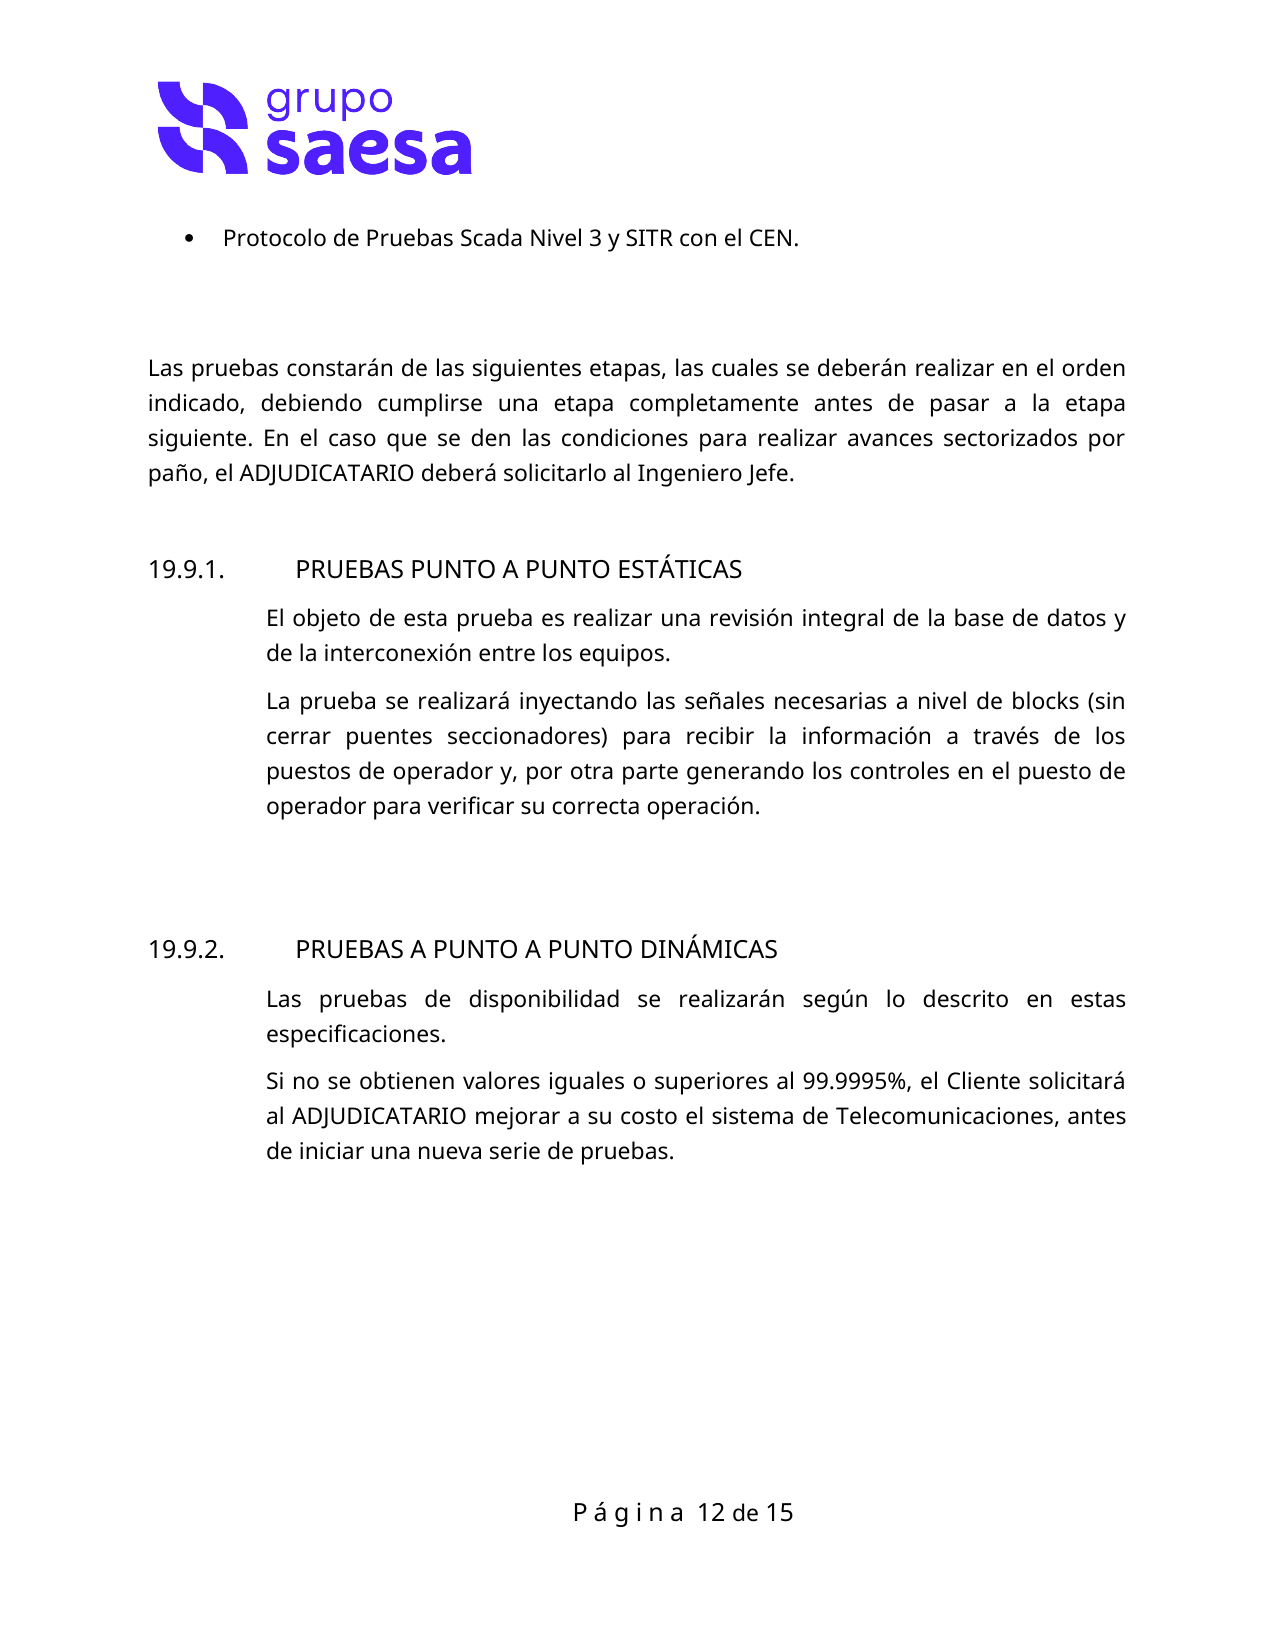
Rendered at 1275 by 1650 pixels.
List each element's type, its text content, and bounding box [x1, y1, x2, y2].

subtitle PRUEBAS A PUNTO A PUNTO DINÁMICAS [148, 932, 1127, 966]
subtitle PRUEBAS PUNTO A PUNTO ESTÁTICAS [148, 551, 1127, 586]
text La prueba se realizará inyectando las señales necesarias a nivel de blocks (sin cerrar puentes seccionadores) para recibir la información a través de los puestos de operador y, por otra parte generando los controles en el puesto de operador para verificar su correcta operación. [266, 684, 1127, 821]
picture [147, 73, 481, 178]
list Protocolo de Pruebas Scada Nivel 3 y SITR con el CEN. [185, 221, 1127, 253]
text Las pruebas constarán de las siguientes etapas, las cuales se deberán realizar en el orden indicado, debiendo cumplirse una etapa completamente antes de pasar a la etapa siguiente. En el caso que se den las condiciones para realizar avances sectorizados por paño, el ADJUDICATARIO deberá solicitarlo al Ingeniero Jefe. [148, 351, 1127, 488]
text Si no se obtienen valores iguales o superiores al 99.9995%, el Cliente solicitará al ADJUDICATARIO mejorar a su costo el sistema de Telecomunicaciones, antes de iniciar una nueva serie de pruebas. [266, 1065, 1127, 1166]
text Las pruebas de disponibilidad se realizarán según lo descrito en estas especificaciones. [266, 983, 1127, 1049]
text El objeto de esta prueba es realizar una revisión integral de la base de datos y de la interconexión entre los equipos. [266, 602, 1127, 668]
